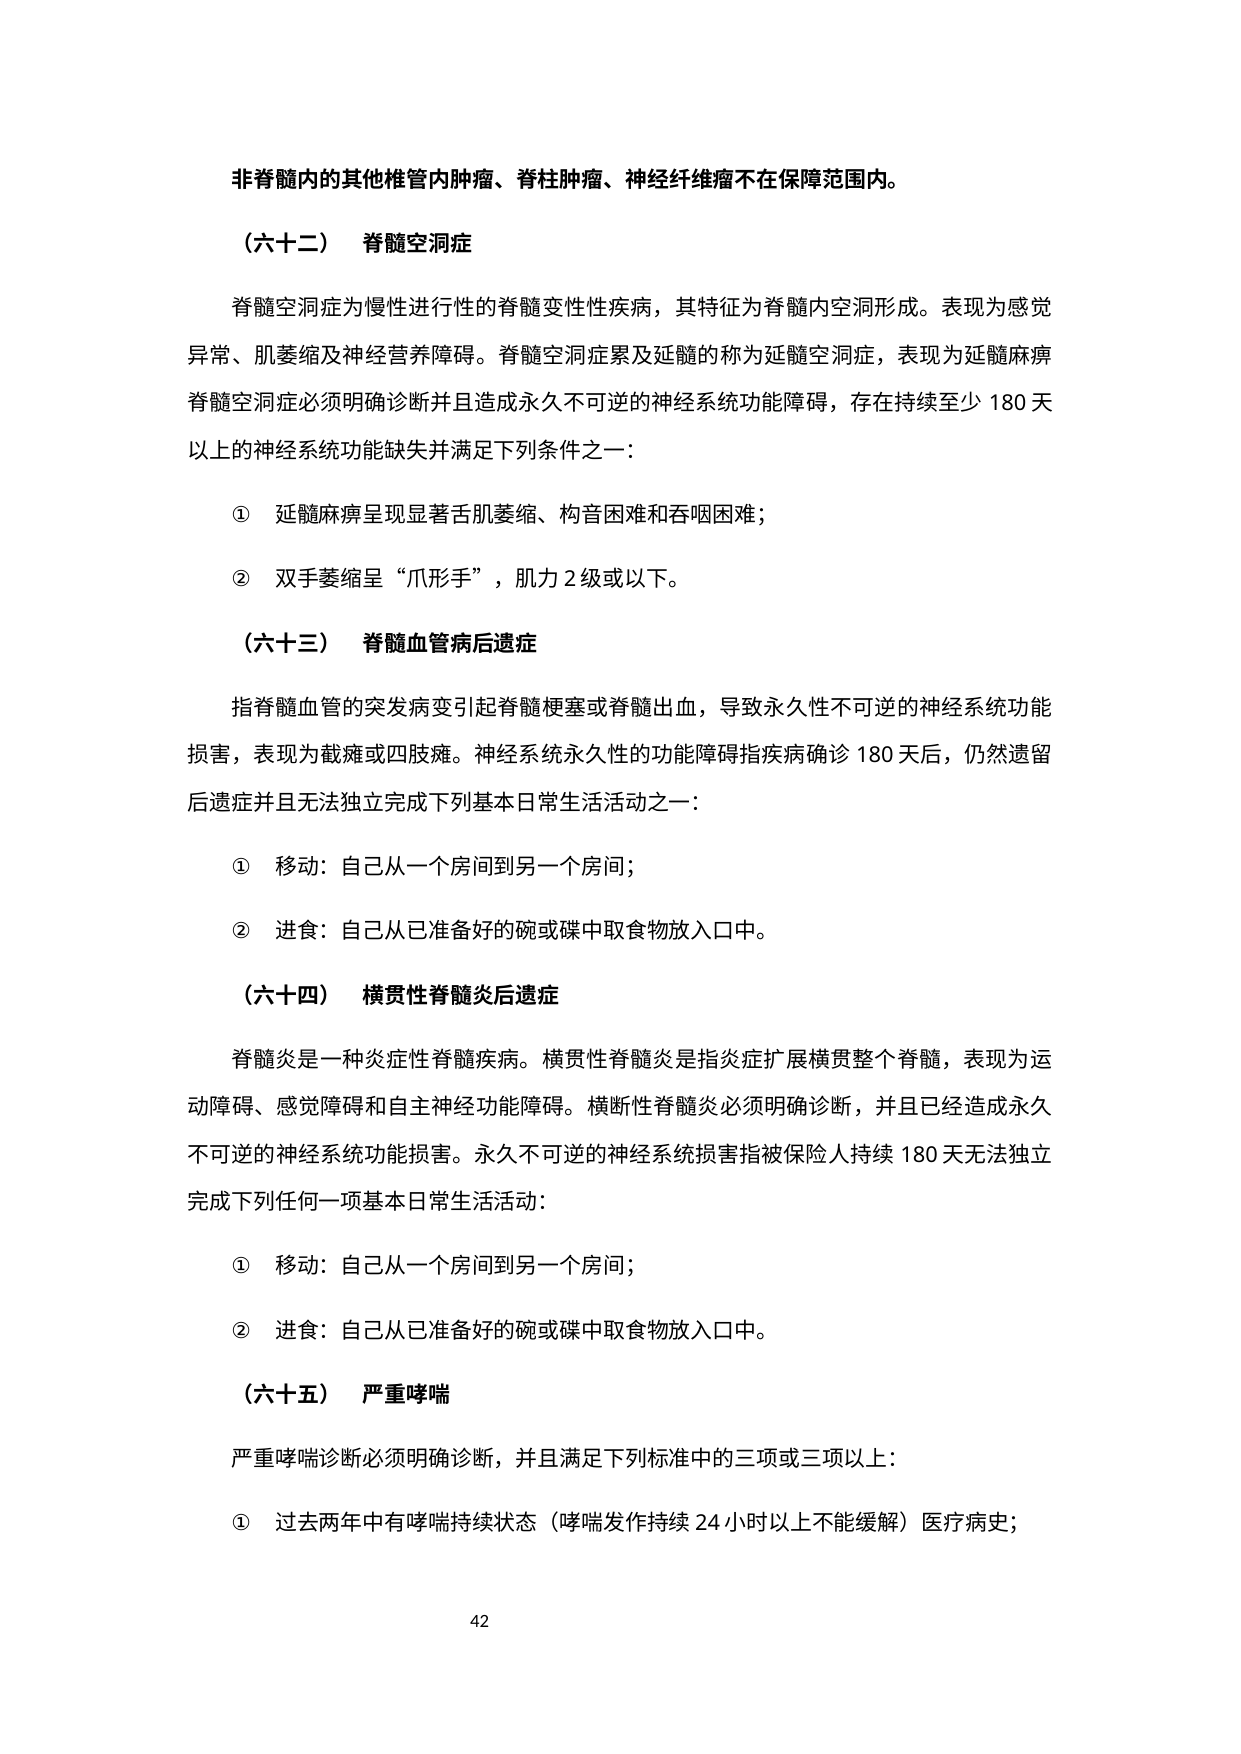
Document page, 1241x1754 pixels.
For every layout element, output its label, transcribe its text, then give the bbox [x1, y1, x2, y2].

list 脊髓炎是一种炎症性脊髓疾病。横贯性脊髓炎是指炎症扩展横贯整个脊髓，表现为运动障碍、感觉障碍和自主神经功能障碍。横断性脊髓炎必须明确诊断，并且已经造成永久不可逆的神经系统功能损害。永久不可逆的神经系统损害指被保险人持续180天无法独立完成下列任何一项基本日常生活活动： [187, 1042, 1053, 1216]
list 脊髓血管病后遗症 [187, 626, 1053, 657]
list 严重哮喘诊断必须明确诊断，并且满足下列标准中的三项或三项以上： [187, 1441, 1053, 1473]
list 过去两年中有哮喘持续状态（哮喘发作持续24小时以上不能缓解）医疗病史； [187, 1505, 1053, 1537]
list 延髓麻痹呈现显著舌肌萎缩、构音困难和吞咽困难； [187, 497, 1053, 529]
list 移动：自己从一个房间到另一个房间； [187, 849, 1053, 881]
list 指脊髓血管的突发病变引起脊髓梗塞或脊髓出血，导致永久性不可逆的神经系统功能损害，表现为截瘫或四肢瘫。神经系统永久性的功能障碍指疾病确诊180天后，仍然遗留后遗症并且无法独立完成下列基本日常生活活动之一： [187, 690, 1053, 817]
list 脊髓空洞症 [187, 226, 1053, 258]
list 进食：自己从已准备好的碗或碟中取食物放入口中。 [187, 1313, 1053, 1344]
list 严重哮喘 [187, 1377, 1053, 1409]
list 非脊髓内的其他椎管内肿瘤、脊柱肿瘤、神经纤维瘤不在保障范围内。 [187, 162, 1053, 194]
list 横贯性脊髓炎后遗症 [187, 978, 1053, 1009]
list 脊髓空洞症为慢性进行性的脊髓变性性疾病，其特征为脊髓内空洞形成。表现为感觉异常、肌萎缩及神经营养障碍。脊髓空洞症累及延髓的称为延髓空洞症，表现为延髓麻痹。脊髓空洞症必须明确诊断并且造成永久不可逆的神经系统功能障碍，存在持续至少180天以上的神经系统功能缺失并满足下列条件之一： [187, 290, 1053, 464]
list 双手萎缩呈“爪形手”，肌力2级或以下。 [187, 561, 1053, 593]
list 移动：自己从一个房间到另一个房间； [187, 1248, 1053, 1280]
list 进食：自己从已准备好的碗或碟中取食物放入口中。 [187, 913, 1053, 945]
